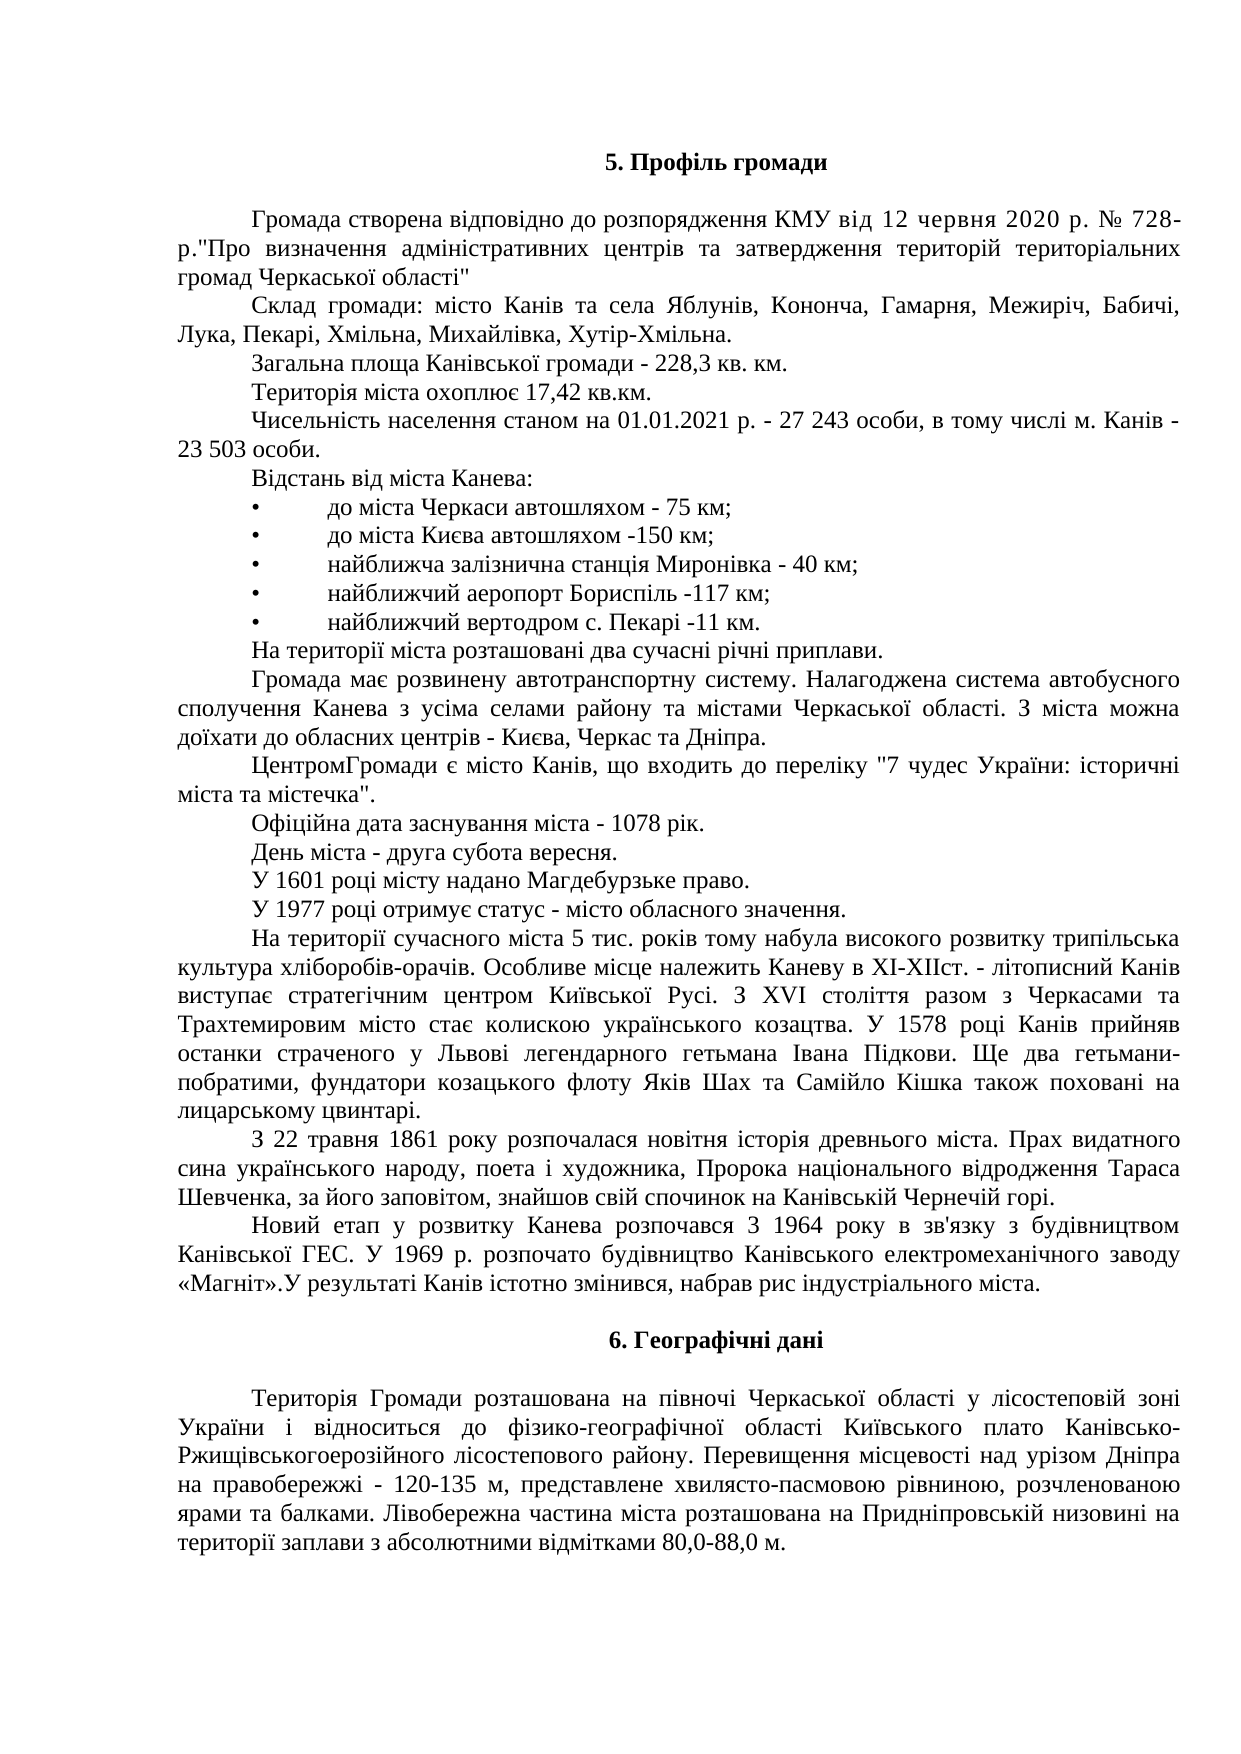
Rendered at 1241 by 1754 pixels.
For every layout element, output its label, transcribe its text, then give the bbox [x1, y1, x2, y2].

text Територія Громади розташована на півночі Черкаської області у лісостеповій зоні України і відноситься до фізико-географічної області Київського плато Канівсько-Ржищівськогоерозійного лісостепового району. Перевищення місцевості над урізом Дніпра на правобережжі - 120-135 м, представлене хвилясто-пасмовою рівниною, розчленованою ярами та балками. Лівобережна частина міста розташована на Придніпровській низовині на території заплави з абсолютними відмітками 80,0-88,0 м. [177, 1383, 1181, 1556]
text Офіційна дата заснування міста - 1078 рік. [177, 808, 1181, 837]
text У 1601 році місту надано Магдебурзьке право. [177, 866, 1181, 894]
text З 22 травня 1861 року розпочалася новітня історія древнього міста. Прах видатного сина українського народу, поета і художника, Пророка національного відродження Тараса Шевченка, за його заповітом, знайшов свій спочинок на Канівській Чернечій горі. [177, 1124, 1181, 1211]
text Громада має розвинену автотранспортну систему. Налагоджена система автобусного сполучення Канева з усіма селами району та містами Черкаської області. З міста можна доїхати до обласних центрів - Києва, Черкас та Дніпра. [177, 664, 1181, 751]
text • найближчий вертодром с. Пекарі -11 км. [177, 607, 1181, 636]
text У 1977 році отримує статус - місто обласного значення. [177, 894, 1181, 923]
text День міста - друга субота вересня. [177, 837, 1181, 866]
text • до міста Києва автошляхом -150 км; [177, 521, 1181, 549]
text 6. Географічні дані [177, 1326, 1181, 1354]
text Громада створена відповідно до розпорядження КМУ від 12 червня 2020 р. № 728-р."Про визначення адміністративних центрів та затвердження територій територіальних громад Черкаської області" [177, 204, 1181, 291]
text • найближчий аеропорт Бориспіль -117 км; [177, 578, 1181, 607]
text • найближча залізнична станція Миронівка - 40 км; [177, 549, 1181, 578]
text Новий етап у розвитку Канева розпочався 3 1964 року в зв'язку з будівництвом Канівської ГЕС. У 1969 р. розпочато будівництво Канівського електромеханічного заводу «Магніт».У результаті Канів істотно змінився, набрав рис індустріального міста. [177, 1211, 1181, 1297]
text • до міста Черкаси автошляхом - 75 км; [177, 492, 1181, 521]
text На території міста розташовані два сучасні річні приплави. [177, 636, 1181, 664]
text Загальна площа Канівської громади - 228,3 кв. км. [177, 348, 1181, 377]
text ЦентромГромади є місто Канів, що входить до переліку "7 чудес України: історичні міста та містечка". [177, 751, 1181, 808]
text Відстань від міста Канева: [177, 463, 1181, 492]
text 5. Профіль громади [177, 147, 1181, 176]
text Склад громади: місто Канів та села Яблунів, Кононча, Гамарня, Межиріч, Бабичі, Лука, Пекарі, Хмільна, Михайлівка, Хутір-Хмільна. [177, 291, 1181, 348]
text На території сучасного міста 5 тис. років тому набула високого розвитку трипільська культура хліборобів-орачів. Особливе місце належить Каневу в ХІ-ХІІст. - літописний Канів виступає стратегічним центром Київської Русі. З XVI століття разом з Черкасами та Трахтемировим місто стає колискою українського козацтва. У 1578 році Канів прийняв останки страченого у Львові легендарного гетьмана Івана Підкови. Ще два гетьмани-побратими, фундатори козацького флоту Яків Шах та Самійло Кішка також поховані на лицарському цвинтарі. [177, 923, 1181, 1124]
text Територія міста охоплює 17,42 кв.км. [177, 377, 1181, 406]
text Чисельність населення станом на 01.01.2021 р. - 27 243 особи, в тому числі м. Канів - 23 503 особи. [177, 406, 1181, 463]
